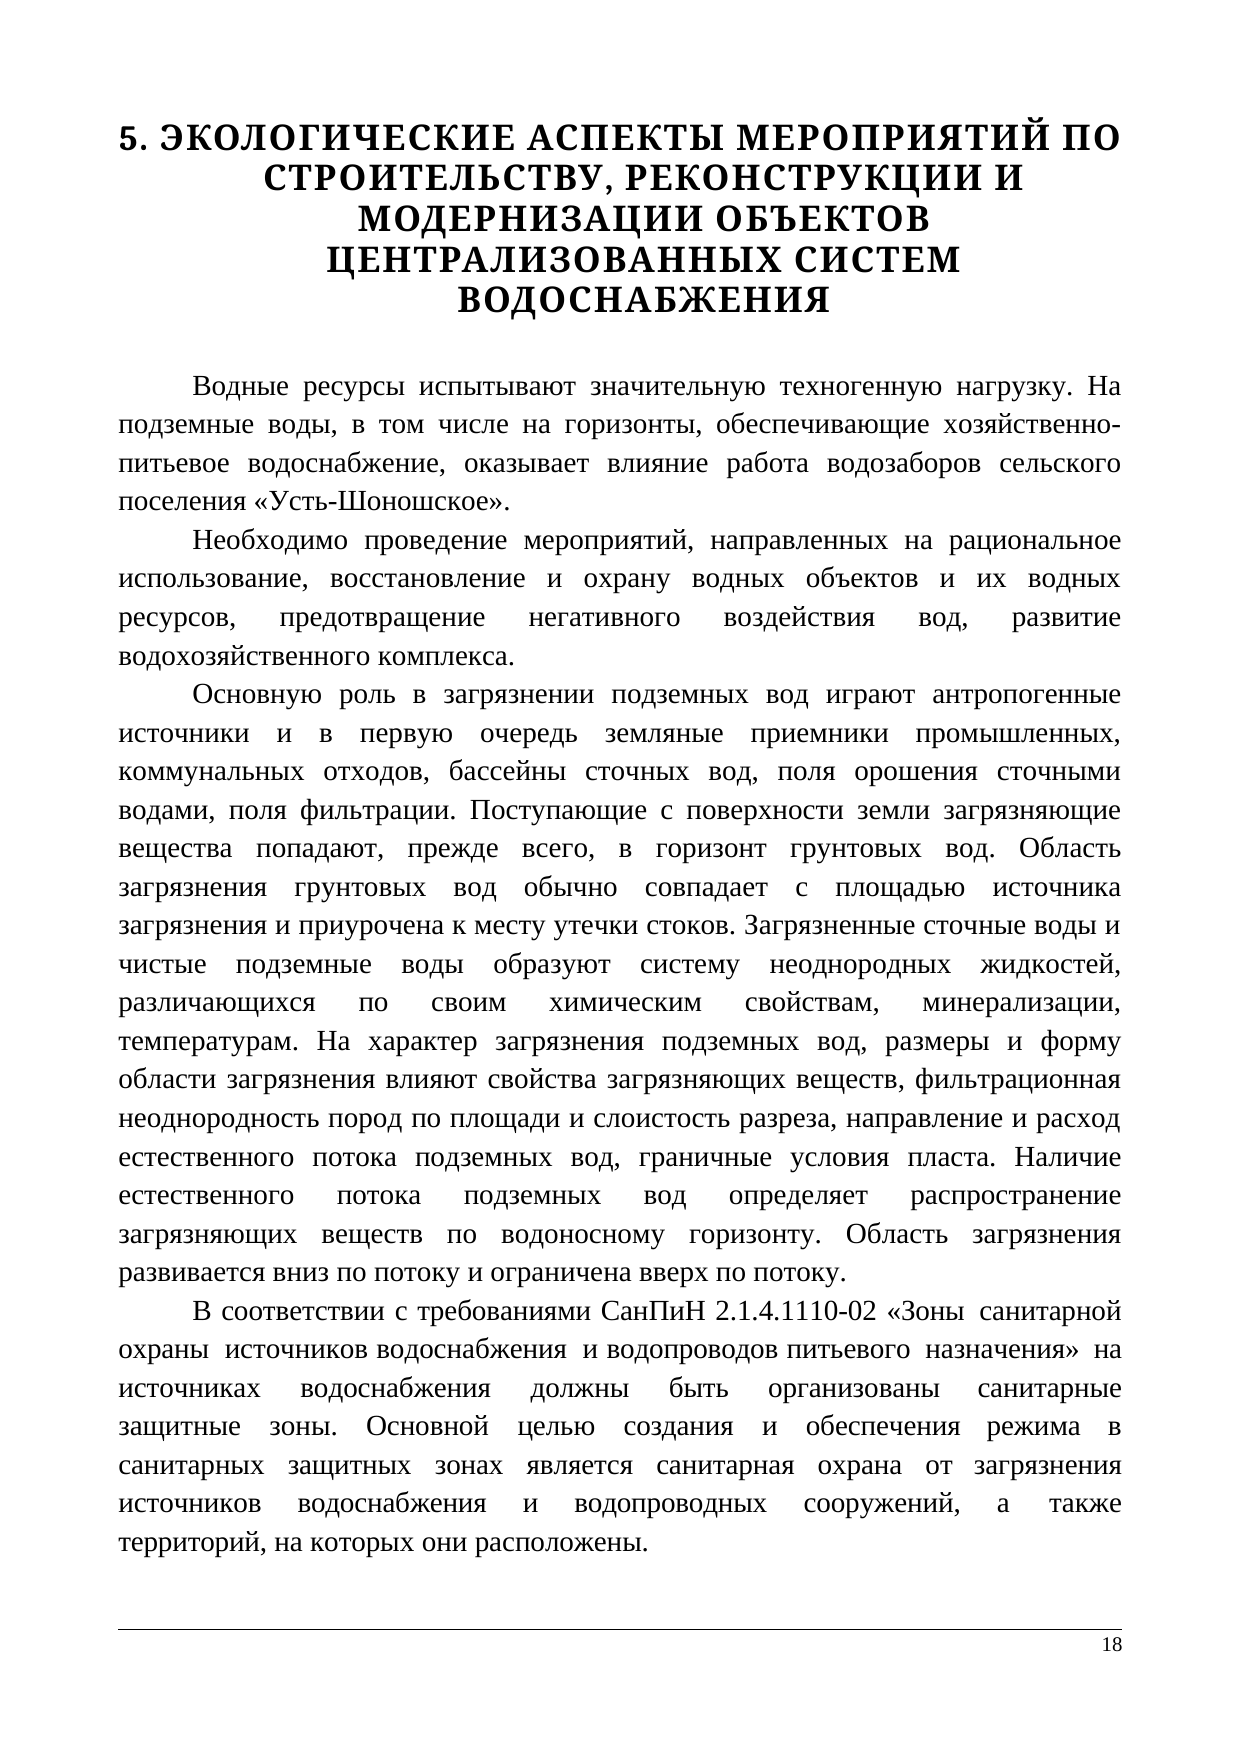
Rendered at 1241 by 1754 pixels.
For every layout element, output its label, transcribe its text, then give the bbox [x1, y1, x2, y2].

text Водные ресурсы испытывают значительную техногенную нагрузку. На подземные воды, в том числе на горизонты, обеспечивающие хозяйственно-питьевое водоснабжение, оказывает влияние работа водозаборов сельского поселения «Усть-Шоношское». [118, 368, 1122, 517]
text Необходимо проведение мероприятий, направленных на рациональное использование, восстановление и охрану водных объектов и их водных ресурсов, предотвращение негативного воздействия вод, развитие водохозяйственного комплекса. [118, 522, 1122, 671]
subtitle 5. Экологические аспекты мероприятий по строительству, реконструкции и модернизации объектов централизованных систем водоснабжения [118, 118, 1122, 322]
text В соответствии с требованиями СанПиН 2.1.4.1110-02 «Зоны санитарной охраны источников водоснабжения и водопроводов питьевого назначения» на источниках водоснабжения должны быть организованы санитарные защитные зоны. Основной целью создания и обеспечения режима в санитарных защитных зонах является санитарная охрана от загрязнения источников водоснабжения и водопроводных сооружений, а также территорий, на которых они расположены. [118, 1293, 1122, 1558]
text Основную роль в загрязнении подземных вод играют антропогенные источники и в первую очередь земляные приемники промышленных, коммунальных отходов, бассейны сточных вод, поля орошения сточными водами, поля фильтрации. Поступающие с поверхности земли загрязняющие вещества попадают, прежде всего, в горизонт грунтовых вод. Область загрязнения грунтовых вод обычно совпадает с площадью источника загрязнения и приурочена к месту утечки стоков. Загрязненные сточные воды и чистые подземные воды образуют систему неоднородных жидкостей, различающихся по своим химическим свойствам, минерализации, температурам. На характер загрязнения подземных вод, размеры и форму области загрязнения влияют свойства загрязняющих веществ, фильтрационная неоднородность пород по площади и слоистость разреза, направление и расход естественного потока подземных вод, граничные условия пласта. Наличие естественного потока подземных вод определяет распространение загрязняющих веществ по водоносному горизонту. Область загрязнения развивается вниз по потоку и ограничена вверх по потоку. [118, 676, 1122, 1288]
